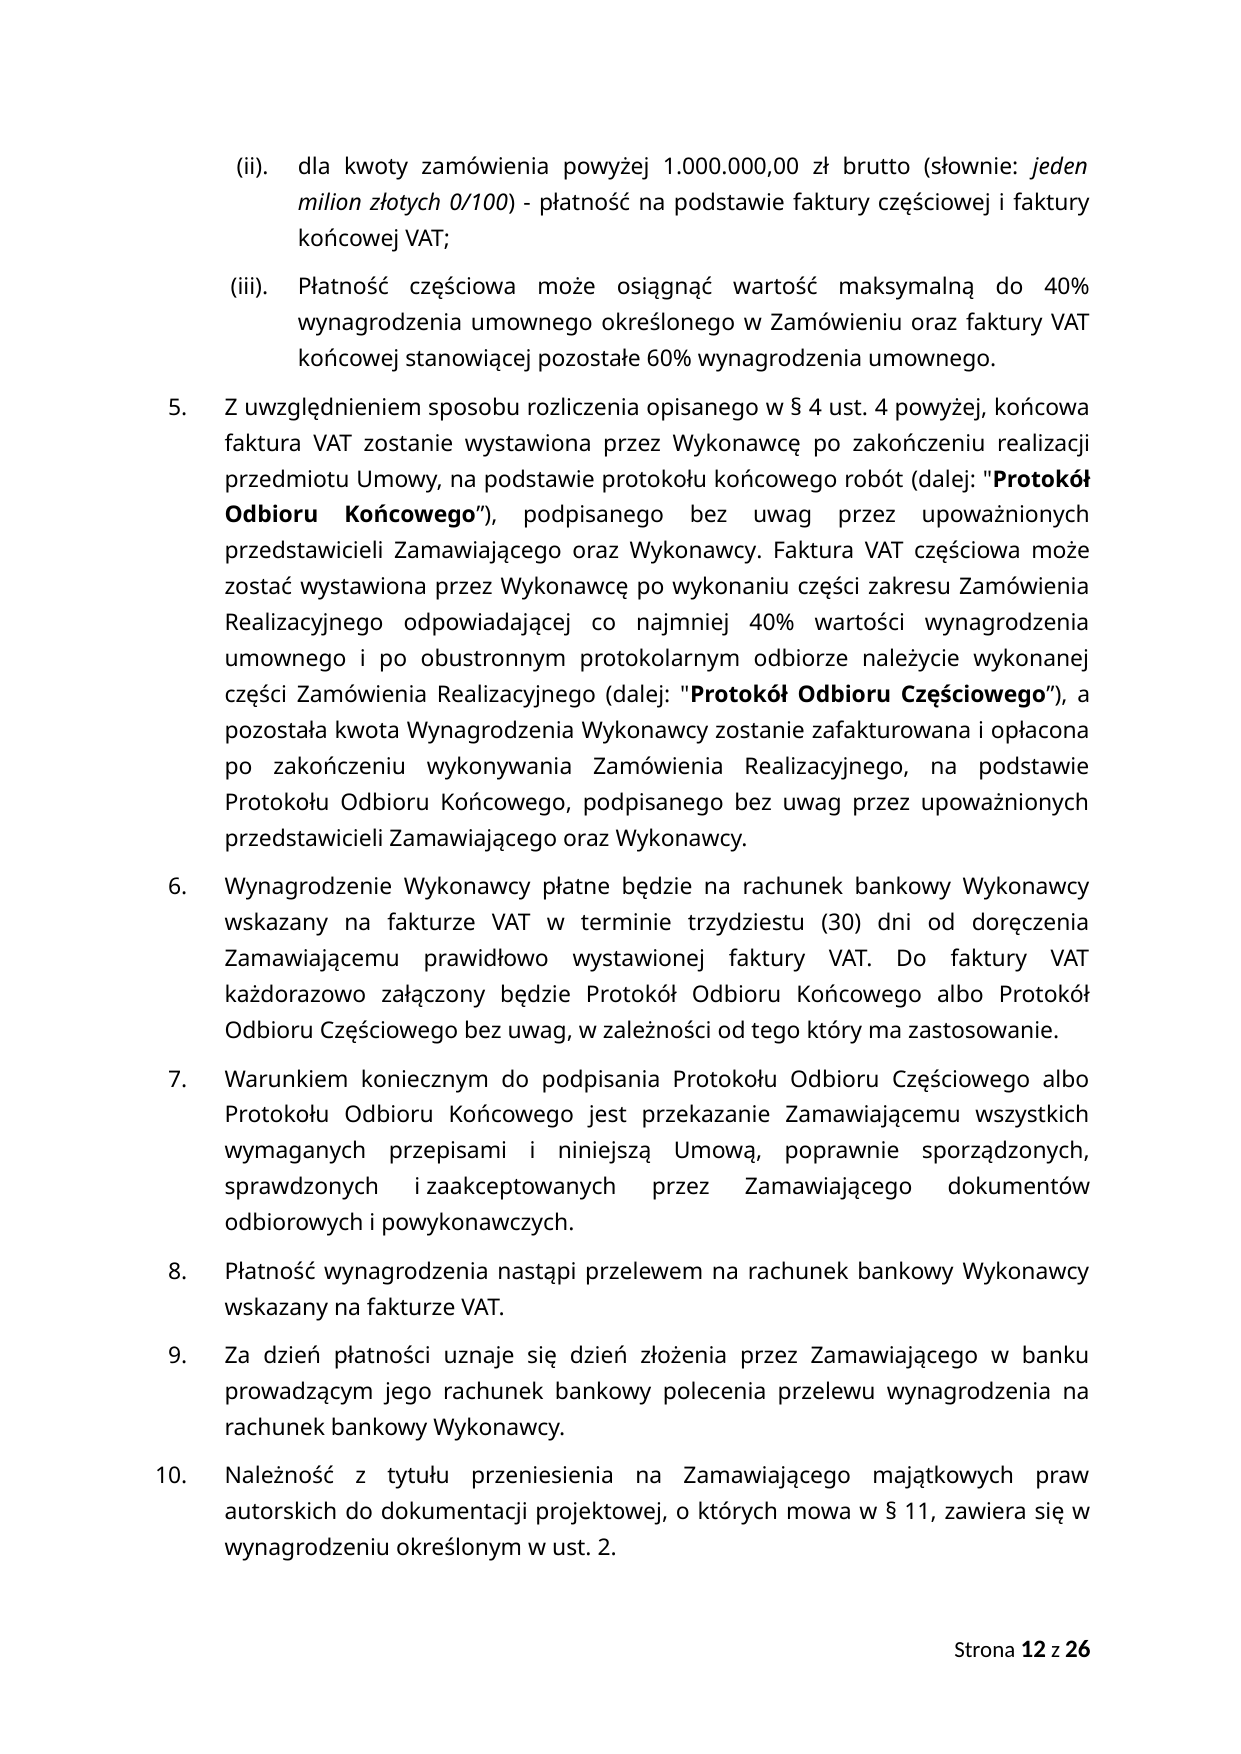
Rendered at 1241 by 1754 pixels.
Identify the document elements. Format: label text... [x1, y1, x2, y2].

list Płatność wynagrodzenia nastąpi przelewem na rachunek bankowy Wykonawcy wskazany na fakturze VAT. [187, 1255, 1090, 1322]
list Wynagrodzenie Wykonawcy płatne będzie na rachunek bankowy Wykonawcy wskazany na fakturze VAT w terminie trzydziestu (30) dni od doręczenia Zamawiającemu prawidłowo wystawionej faktury VAT. Do faktury VAT każdorazowo załączony będzie Protokół Odbioru Końcowego albo Protokół Odbioru Częściowego bez uwag, w zależności od tego który ma zastosowanie. [187, 870, 1090, 1045]
list Płatność częściowa może osiągnąć wartość maksymalną do 40% wynagrodzenia umownego określonego w Zamówieniu oraz faktury VAT końcowej stanowiącej pozostałe 60% wynagrodzenia umownego. [268, 270, 1090, 373]
list dla kwoty zamówienia powyżej 1.000.000,00 zł brutto (słownie: jeden milion złotych 0/100) - płatność na podstawie faktury częściowej i faktury końcowej VAT; [268, 150, 1090, 253]
list Za dzień płatności uznaje się dzień złożenia przez Zamawiającego w banku prowadzącym jego rachunek bankowy polecenia przelewu wynagrodzenia na rachunek bankowy Wykonawcy. [187, 1339, 1090, 1442]
list Należność z tytułu przeniesienia na Zamawiającego majątkowych praw autorskich do dokumentacji projektowej, o których mowa w § 11, zawiera się w wynagrodzeniu określonym w ust. 2. [187, 1459, 1090, 1562]
list Warunkiem koniecznym do podpisania Protokołu Odbioru Częściowego albo Protokołu Odbioru Końcowego jest przekazanie Zamawiającemu wszystkich wymaganych przepisami i niniejszą Umową, poprawnie sporządzonych, sprawdzonych i zaakceptowanych przez Zamawiającego dokumentów odbiorowych i powykonawczych. [187, 1062, 1090, 1237]
list Z uwzględnieniem sposobu rozliczenia opisanego w § 4 ust. 4 powyżej, końcowa faktura VAT zostanie wystawiona przez Wykonawcę po zakończeniu realizacji przedmiotu Umowy, na podstawie protokołu końcowego robót (dalej: "Protokół Odbioru Końcowego”), podpisanego bez uwag przez upoważnionych przedstawicieli Zamawiającego oraz Wykonawcy. Faktura VAT częściowa może zostać wystawiona przez Wykonawcę po wykonaniu części zakresu Zamówienia Realizacyjnego odpowiadającej co najmniej 40% wartości wynagrodzenia umownego i po obustronnym protokolarnym odbiorze należycie wykonanej części Zamówienia Realizacyjnego (dalej: "Protokół Odbioru Częściowego”), a pozostała kwota Wynagrodzenia Wykonawcy zostanie zafakturowana i opłacona po zakończeniu wykonywania Zamówienia Realizacyjnego, na podstawie Protokołu Odbioru Końcowego, podpisanego bez uwag przez upoważnionych przedstawicieli Zamawiającego oraz Wykonawcy. [187, 391, 1090, 853]
